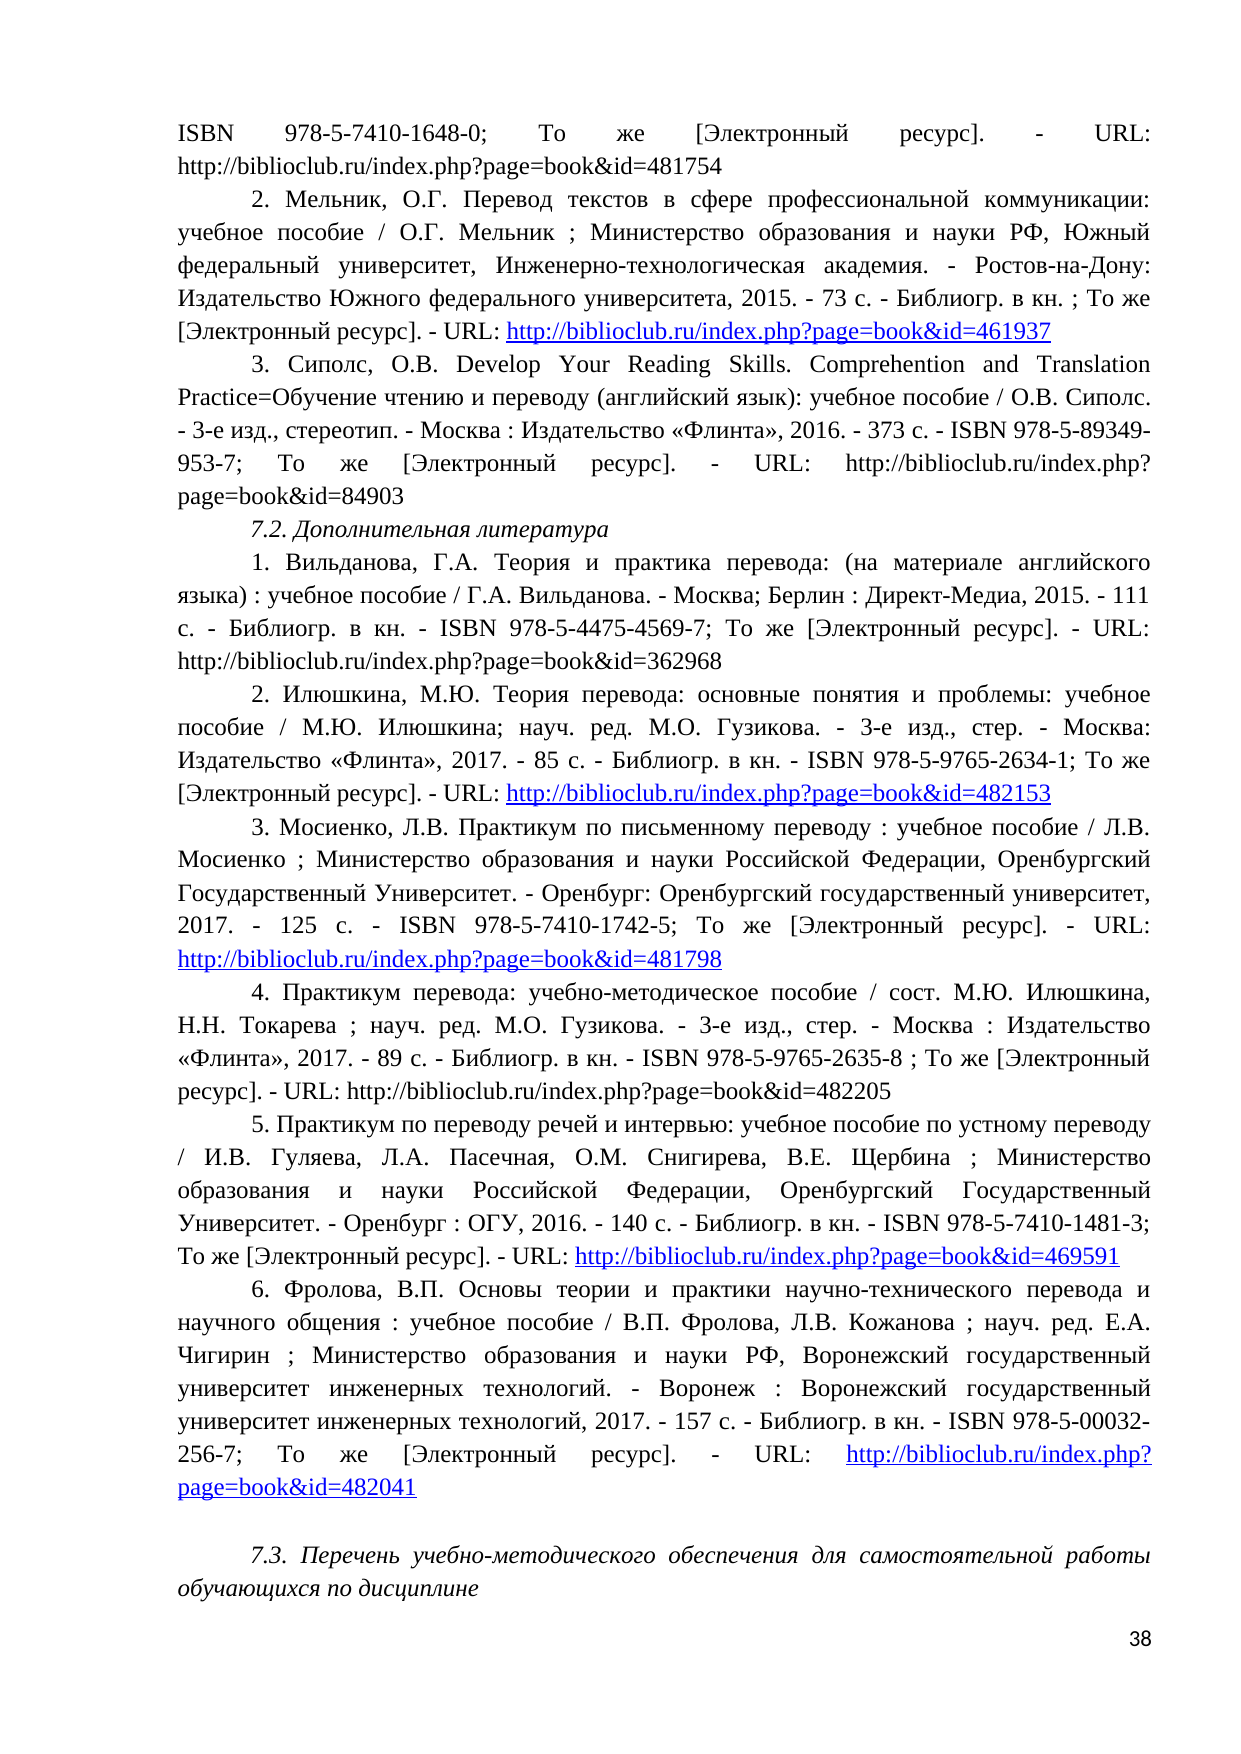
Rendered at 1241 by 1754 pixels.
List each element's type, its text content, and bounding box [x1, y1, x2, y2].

text 7.2. Дополнительная литература [177, 514, 1152, 543]
text 1. Вильданова, Г.А. Теория и практика перевода: (на материале английского языка) : учебное пособие / Г.А. Вильданова. - Москва; Берлин : Директ-Медиа, 2015. - 111 с. - Библиогр. в кн. - ISBN 978-5-4475-4569-7; То же [Электронный ресурс]. - URL: http://biblioclub.ru/index.php?page=book&id=362968 [177, 547, 1152, 675]
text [177, 118, 1152, 180]
text 6. Фролова, В.П. Основы теории и практики научно-технического перевода и научного общения : учебное пособие / В.П. Фролова, Л.В. Кожанова ; науч. ред. Е.А. Чигирин ; Министерство образования и науки РФ, Воронежский государственный университет инженерных технологий. - Воронеж : Воронежский государственный университет инженерных технологий, 2017. - 157 с. - Библиогр. в кн. - ISBN 978-5-00032-256-7; То же [Электронный ресурс]. - URL: http://biblioclub.ru/index.php?page=book&id=482041 [177, 1274, 1152, 1501]
text 3. Сиполс, О.В. Develop Your Reading Skills. Comprehention and Translation Practice=Обучение чтению и переводу (английский язык): учебное пособие / О.В. Сиполс. - 3-е изд., стереотип. - Москва : Издательство «Флинта», 2016. - 373 с. - ISBN 978-5-89349-953-7; То же [Электронный ресурс]. - URL: http://biblioclub.ru/index.php?page=book&id=84903 [177, 349, 1152, 510]
text 3. Мосиенко, Л.В. Практикум по письменному переводу : учебное пособие / Л.В. Мосиенко ; Министерство образования и науки Российской Федерации, Оренбургский Государственный Университет. - Оренбург: Оренбургский государственный университет, 2017. - 125 с. - ISBN 978-5-7410-1742-5; То же [Электронный ресурс]. - URL: http://biblioclub.ru/index.php?page=book&id=481798 [177, 812, 1152, 972]
text 5. Практикум по переводу речей и интервью: учебное пособие по устному переводу / И.В. Гуляева, Л.А. Пасечная, О.М. Снигирева, В.Е. Щербина ; Министерство образования и науки Российской Федерации, Оренбургский Государственный Университет. - Оренбург : ОГУ, 2016. - 140 с. - Библиогр. в кн. - ISBN 978-5-7410-1481-3; То же [Электронный ресурс]. - URL: http://biblioclub.ru/index.php?page=book&id=469591 [177, 1109, 1152, 1269]
text 2. Мельник, О.Г. Перевод текстов в сфере профессиональной коммуникации: учебное пособие / О.Г. Мельник ; Министерство образования и науки РФ, Южный федеральный университет, Инженерно-технологическая академия. - Ростов-на-Дону: Издательство Южного федерального университета, 2015. - 73 с. - Библиогр. в кн. ; То же [Электронный ресурс]. - URL: http://biblioclub.ru/index.php?page=book&id=461937 [177, 184, 1152, 345]
text 4. Практикум перевода: учебно-методическое пособие / сост. М.Ю. Илюшкина, Н.Н. Токарева ; науч. ред. М.О. Гузикова. - 3-е изд., стер. - Москва : Издательство «Флинта», 2017. - 89 с. - Библиогр. в кн. - ISBN 978-5-9765-2635-8 ; То же [Электронный ресурс]. - URL: http://biblioclub.ru/index.php?page=book&id=482205 [177, 977, 1152, 1104]
text 7.3. Перечень учебно-методического обеспечения для самостоятельной работы обучающихся по дисциплине [177, 1540, 1152, 1602]
text 2. Илюшкина, М.Ю. Теория перевода: основные понятия и проблемы: учебное пособие / М.Ю. Илюшкина; науч. ред. М.О. Гузикова. - 3-е изд., стер. - Москва: Издательство «Флинта», 2017. - 85 с. - Библиогр. в кн. - ISBN 978-5-9765-2634-1; То же [Электронный ресурс]. - URL: http://biblioclub.ru/index.php?page=book&id=482153 [177, 679, 1152, 807]
